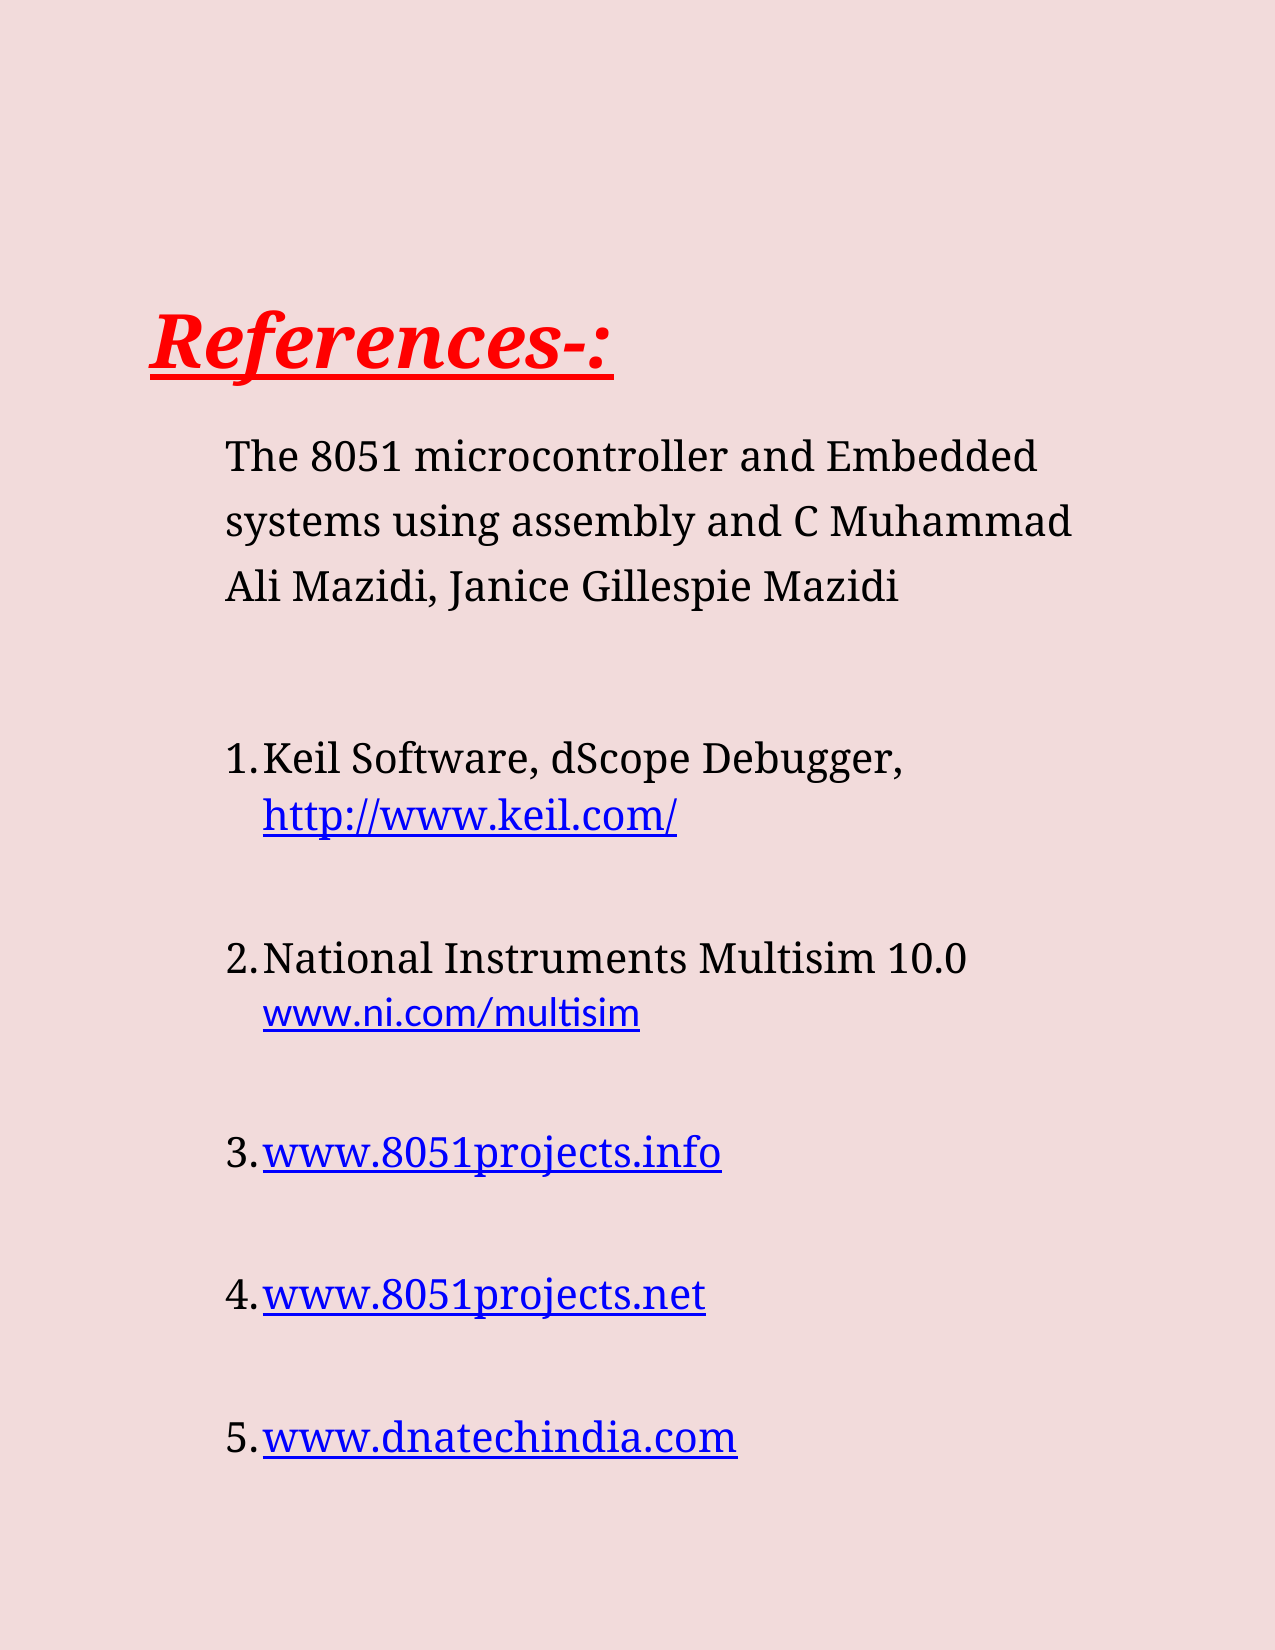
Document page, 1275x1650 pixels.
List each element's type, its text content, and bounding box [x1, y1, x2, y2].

list www.8051projects.net [225, 1265, 1125, 1322]
text The 8051 microcontroller and Embedded systems using assembly and C Muhammad Ali Mazidi, Janice Gillespie Mazidi [225, 427, 1125, 614]
list Keil Software, dScope Debugger, http://www.keil.com/ [225, 729, 1125, 843]
list National Instruments Multisim 10.0 www.ni.com/multisim [225, 929, 1125, 1036]
text References-: [150, 288, 1125, 391]
list www.8051projects.info [225, 1122, 1125, 1179]
list www.dnatechindia.com [225, 1408, 1125, 1465]
